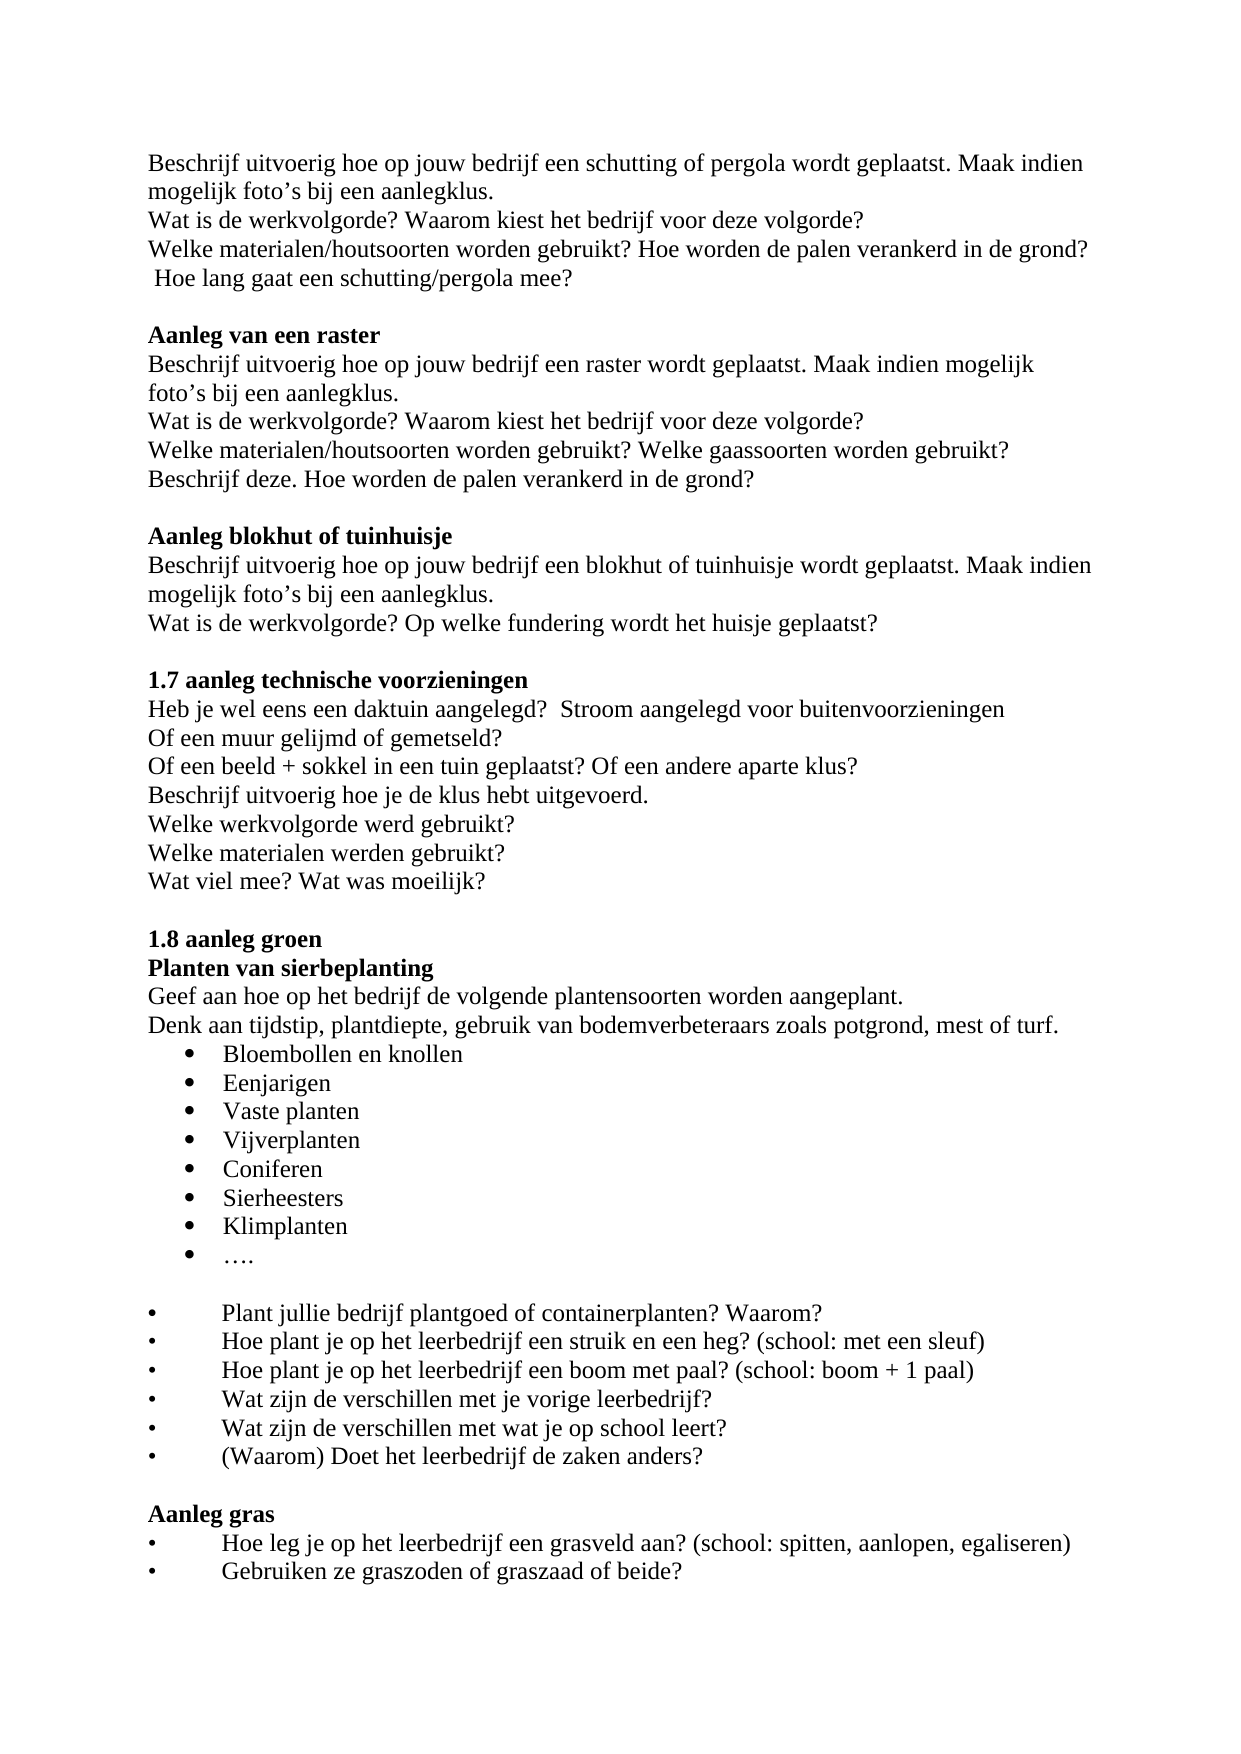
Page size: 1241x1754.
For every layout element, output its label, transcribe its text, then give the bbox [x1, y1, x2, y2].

text Geef aan hoe op het bedrijf de volgende plantensoorten worden aangeplant. [148, 981, 1093, 1010]
text • Gebruiken ze graszoden of graszaad of beide? [148, 1556, 1093, 1585]
text Aanleg gras [148, 1499, 1093, 1528]
list Eenjarigen [185, 1068, 1093, 1096]
text Welke materialen/houtsoorten worden gebruikt? Welke gaassoorten worden gebruikt? Beschrijf deze. Hoe worden de palen verankerd in de grond? [148, 435, 1093, 493]
text Of een beeld + sokkel in een tuin geplaatst? Of een andere aparte klus? [148, 751, 1093, 780]
text Hoe lang gaat een schutting/pergola mee? [148, 263, 1093, 291]
text Aanleg blokhut of tuinhuisje [148, 521, 1093, 550]
list aanleg groen [148, 924, 1093, 953]
text Beschrijf uitvoerig hoe op jouw bedrijf een schutting of pergola wordt geplaatst. Maak indien mogelijk foto’s bij een aanlegklus. [148, 148, 1093, 205]
text Planten van sierbeplanting [148, 953, 1093, 981]
text Welke werkvolgorde werd gebruikt? [148, 809, 1093, 838]
text Denk aan tijdstip, plantdiepte, gebruik van bodemverbeteraars zoals potgrond, mest of turf. [148, 1010, 1093, 1039]
list …. [185, 1240, 1093, 1269]
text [148, 1441, 1093, 1470]
text Of een muur gelijmd of gemetseld? [148, 723, 1093, 751]
text • Wat zijn de verschillen met wat je op school leert? [148, 1413, 1093, 1441]
list Coniferen [185, 1154, 1093, 1183]
list Vijverplanten [185, 1125, 1093, 1154]
text Welke materialen/houtsoorten worden gebruikt? Hoe worden de palen verankerd in de grond? [148, 234, 1093, 263]
text • Hoe plant je op het leerbedrijf een struik en een heg? (school: met een sleuf) [148, 1326, 1093, 1355]
text Beschrijf uitvoerig hoe je de klus hebt uitgevoerd. [148, 780, 1093, 809]
list Sierheesters [185, 1183, 1093, 1211]
text • Hoe plant je op het leerbedrijf een boom met paal? (school: boom + 1 paal) [148, 1355, 1093, 1384]
list Bloembollen en knollen [185, 1039, 1093, 1068]
text Wat is de werkvolgorde? Waarom kiest het bedrijf voor deze volgorde? [148, 205, 1093, 234]
list Klimplanten [185, 1211, 1093, 1240]
list aanleg technische voorzieningen [148, 665, 1093, 694]
text Beschrijf uitvoerig hoe op jouw bedrijf een blokhut of tuinhuisje wordt geplaatst. Maak indien mogelijk foto’s bij een aanlegklus. [148, 550, 1093, 608]
text Beschrijf uitvoerig hoe op jouw bedrijf een raster wordt geplaatst. Maak indien mogelijk foto’s bij een aanlegklus. [148, 349, 1093, 406]
text Welke materialen werden gebruikt? [148, 838, 1093, 866]
text • Plant jullie bedrijf plantgoed of containerplanten? Waarom? [148, 1298, 1093, 1326]
text Wat is de werkvolgorde? Op welke fundering wordt het huisje geplaatst? [148, 608, 1093, 636]
text Heb je wel eens een daktuin aangelegd? Stroom aangelegd voor buitenvoorzieningen [148, 694, 1093, 723]
text Aanleg van een raster [148, 320, 1093, 349]
text Wat is de werkvolgorde? Waarom kiest het bedrijf voor deze volgorde? [148, 406, 1093, 435]
text Wat viel mee? Wat was moeilijk? [148, 866, 1093, 895]
text • Hoe leg je op het leerbedrijf een grasveld aan? (school: spitten, aanlopen, egaliseren) [148, 1528, 1093, 1556]
text • Wat zijn de verschillen met je vorige leerbedrijf? [148, 1384, 1093, 1413]
list Vaste planten [185, 1096, 1093, 1125]
